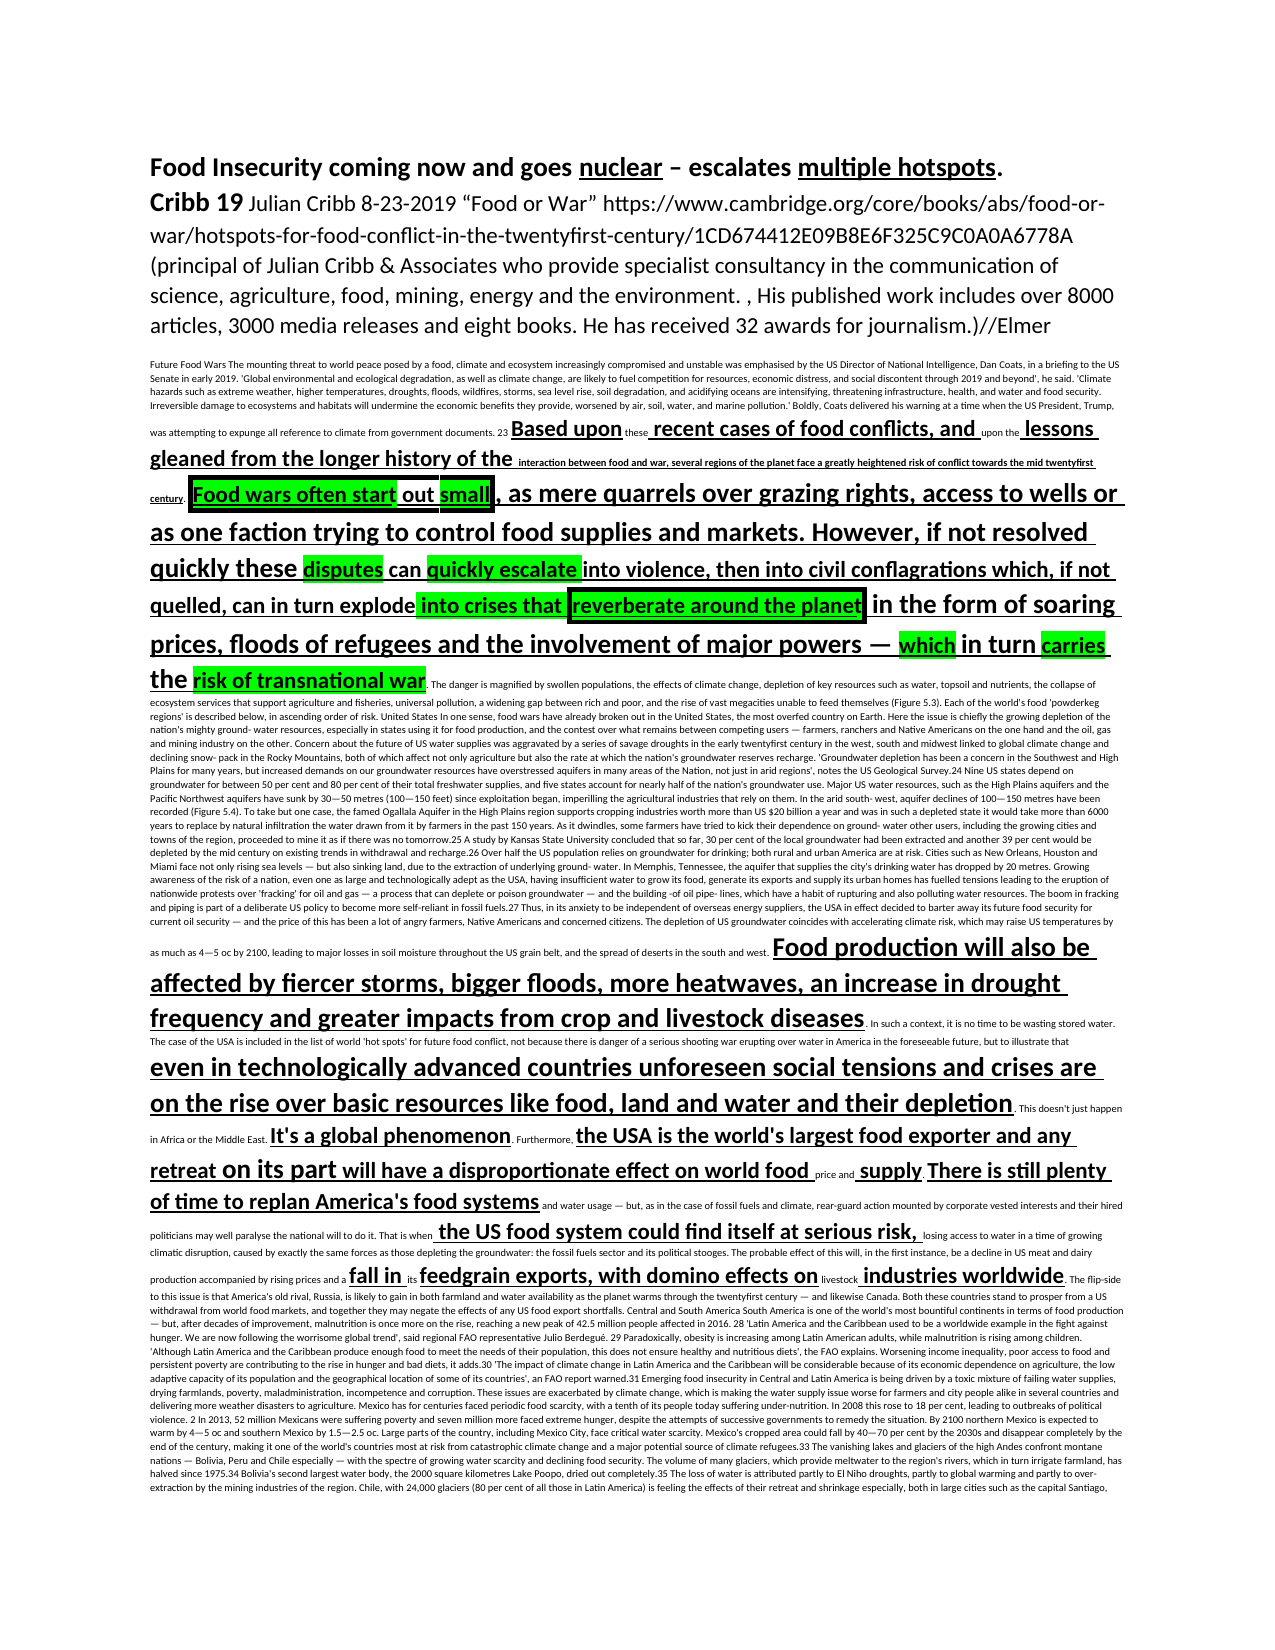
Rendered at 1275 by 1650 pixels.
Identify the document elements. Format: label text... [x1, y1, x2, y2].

text Cribb 19 Julian Cribb 8-23-2019 “Food or War” https://www.cambridge.org/core/books/abs/food-or-war/hotspots-for-food-conflict-in-the-twentyfirst-century/1CD674412E09B8E6F325C9C0A0A6778A (principal of Julian Cribb & Associates who provide specialist consultancy in the communication of science, agriculture, food, mining, energy and the environment. , His published work includes over 8000 articles, 3000 media releases and eight books. He has received 32 awards for journalism.)//Elmer [150, 186, 1125, 339]
subtitle Food Insecurity coming now and goes nuclear – escalates multiple hotspots. [150, 150, 1125, 183]
